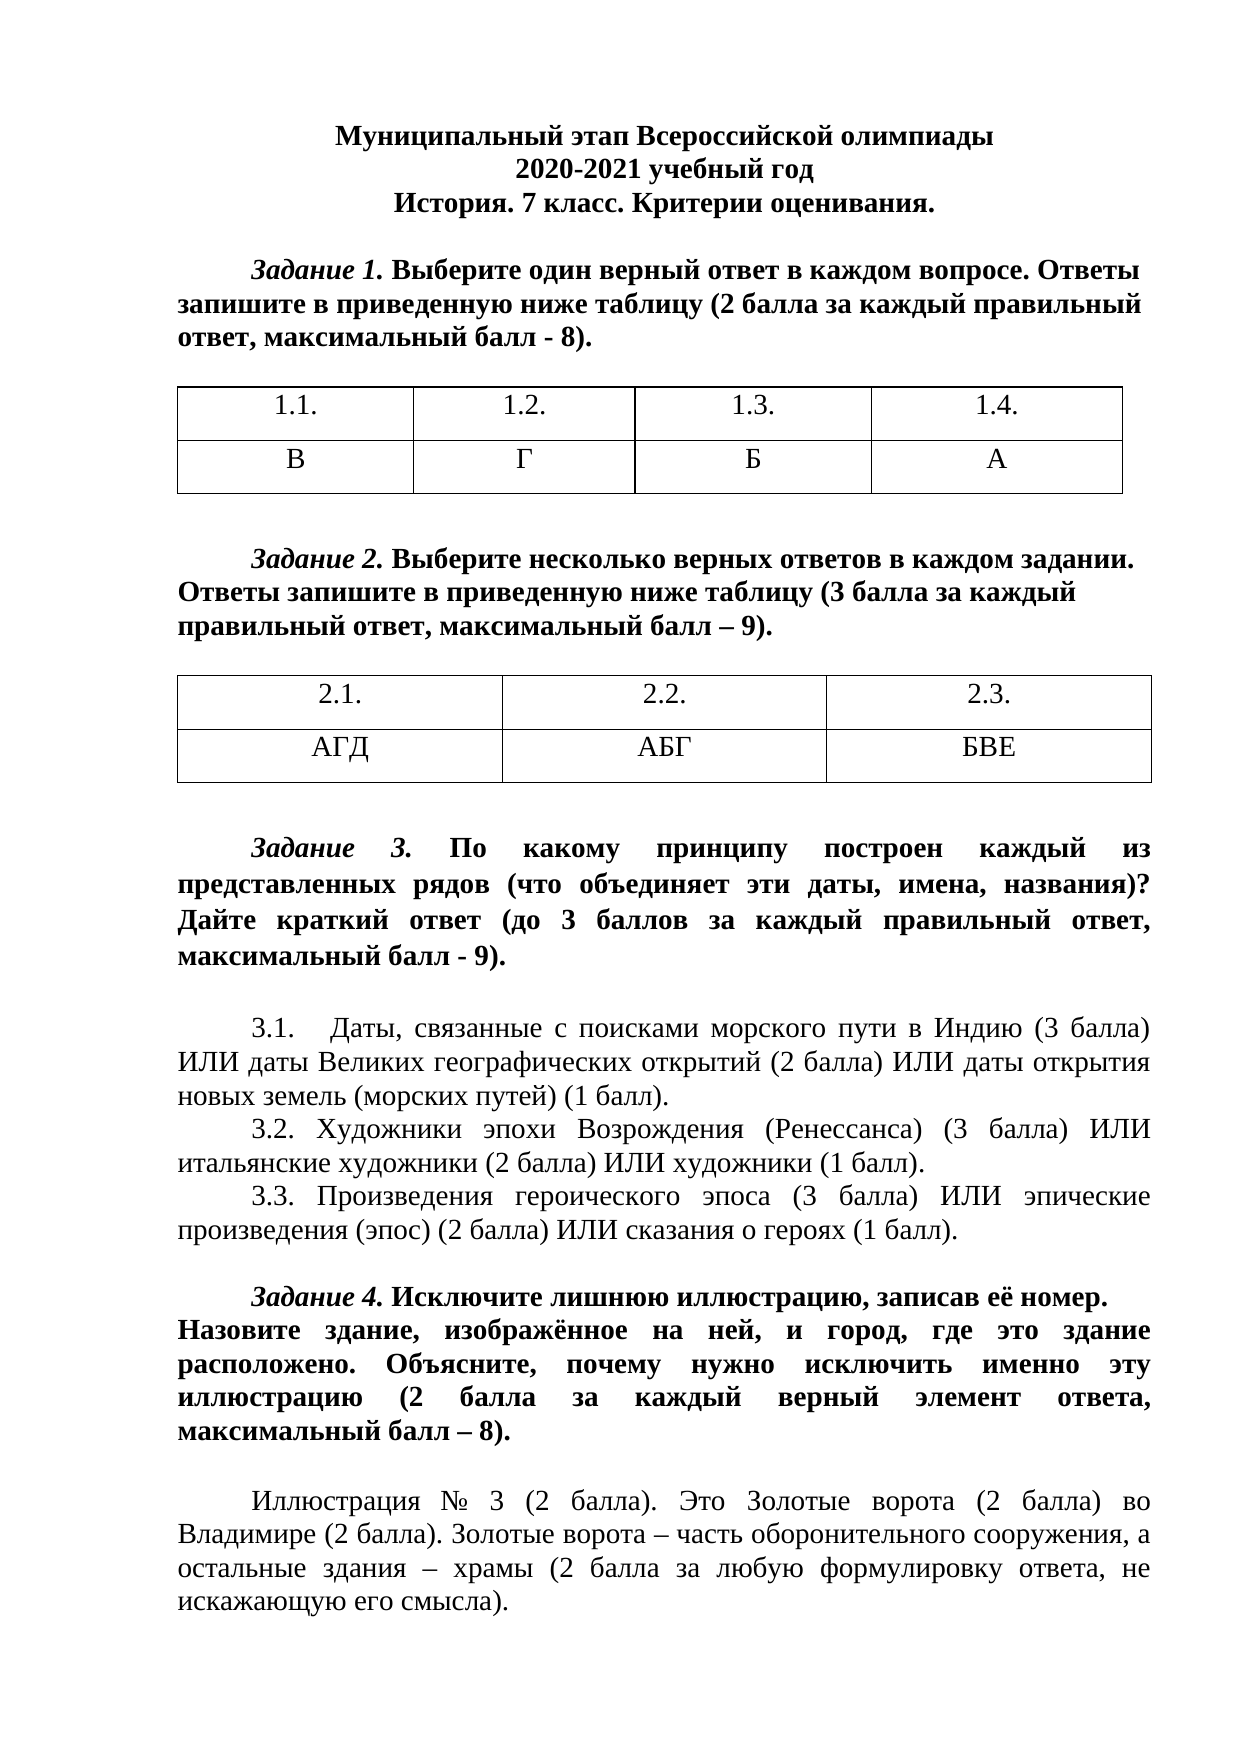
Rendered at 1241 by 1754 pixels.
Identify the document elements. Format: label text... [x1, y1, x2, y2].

table_cell АБГ [503, 730, 826, 782]
table_cell В [178, 441, 413, 493]
table_header 1.2. [414, 388, 634, 440]
text 2020-2021 учебный год [177, 152, 1152, 185]
table_cell АГД [178, 730, 502, 782]
table_header 2.1. [178, 676, 502, 728]
text Задание 2. Выберите несколько верных ответов в каждом задании. Ответы запишите в приведенную ниже таблицу (3 балла за каждый правильный ответ, максимальный балл – 9). [177, 541, 1152, 642]
table_cell А [872, 441, 1122, 493]
table_cell БВЕ [827, 730, 1151, 782]
text 3.2. Художники эпохи Возрождения (Ренессанса) (3 балла) ИЛИ итальянские художники (2 балла) ИЛИ художники (1 балл). [177, 1111, 1152, 1178]
text 3.3. Произведения героического эпоса (3 балла) ИЛИ эпические произведения (эпос) (2 балла) ИЛИ сказания о героях (1 балл). [177, 1178, 1152, 1245]
text Задание 4. Исключите лишнюю иллюстрацию, записав её номер. [224, 1279, 1152, 1312]
table_header 1.3. [636, 388, 871, 440]
text Назовите здание, изображённое на ней, и город, где это здание расположено. Объясните, почему нужно исключить именно эту иллюстрацию (2 балла за каждый верный элемент ответа, максимальный балл – 8). [177, 1312, 1152, 1447]
table_cell Б [636, 441, 871, 493]
table_cell Г [414, 441, 634, 493]
table_header 2.2. [503, 676, 826, 728]
text Муниципальный этап Всероссийской олимпиады [177, 118, 1152, 152]
text Иллюстрация № 3 (2 балла). Это Золотые ворота (2 балла) во Владимире (2 балла). Золотые ворота – часть оборонительного сооружения, а остальные здания – храмы (2 балла за любую формулировку ответа, не искажающую его смысла). [177, 1483, 1152, 1617]
text 3.1. Даты, связанные с поисками морского пути в Индию (3 балла) ИЛИ даты Великих географических открытий (2 балла) ИЛИ даты открытия новых земель (морских путей) (1 балл). [177, 1011, 1152, 1111]
text Задание 1. Выберите один верный ответ в каждом вопросе. Ответы запишите в приведенную ниже таблицу (2 балла за каждый правильный ответ, максимальный балл - 8). [177, 252, 1152, 353]
table_header 2.3. [827, 676, 1151, 728]
table_header 1.4. [872, 388, 1122, 440]
table_header 1.1. [178, 388, 413, 440]
text История. 7 класс. Критерии оценивания. [177, 185, 1152, 219]
text Задание 3. По какому принципу построен каждый из представленных рядов (что объединяет эти даты, имена, названия)? Дайте краткий ответ (до 3 баллов за каждый правильный ответ, максимальный балл - 9). [177, 830, 1152, 972]
